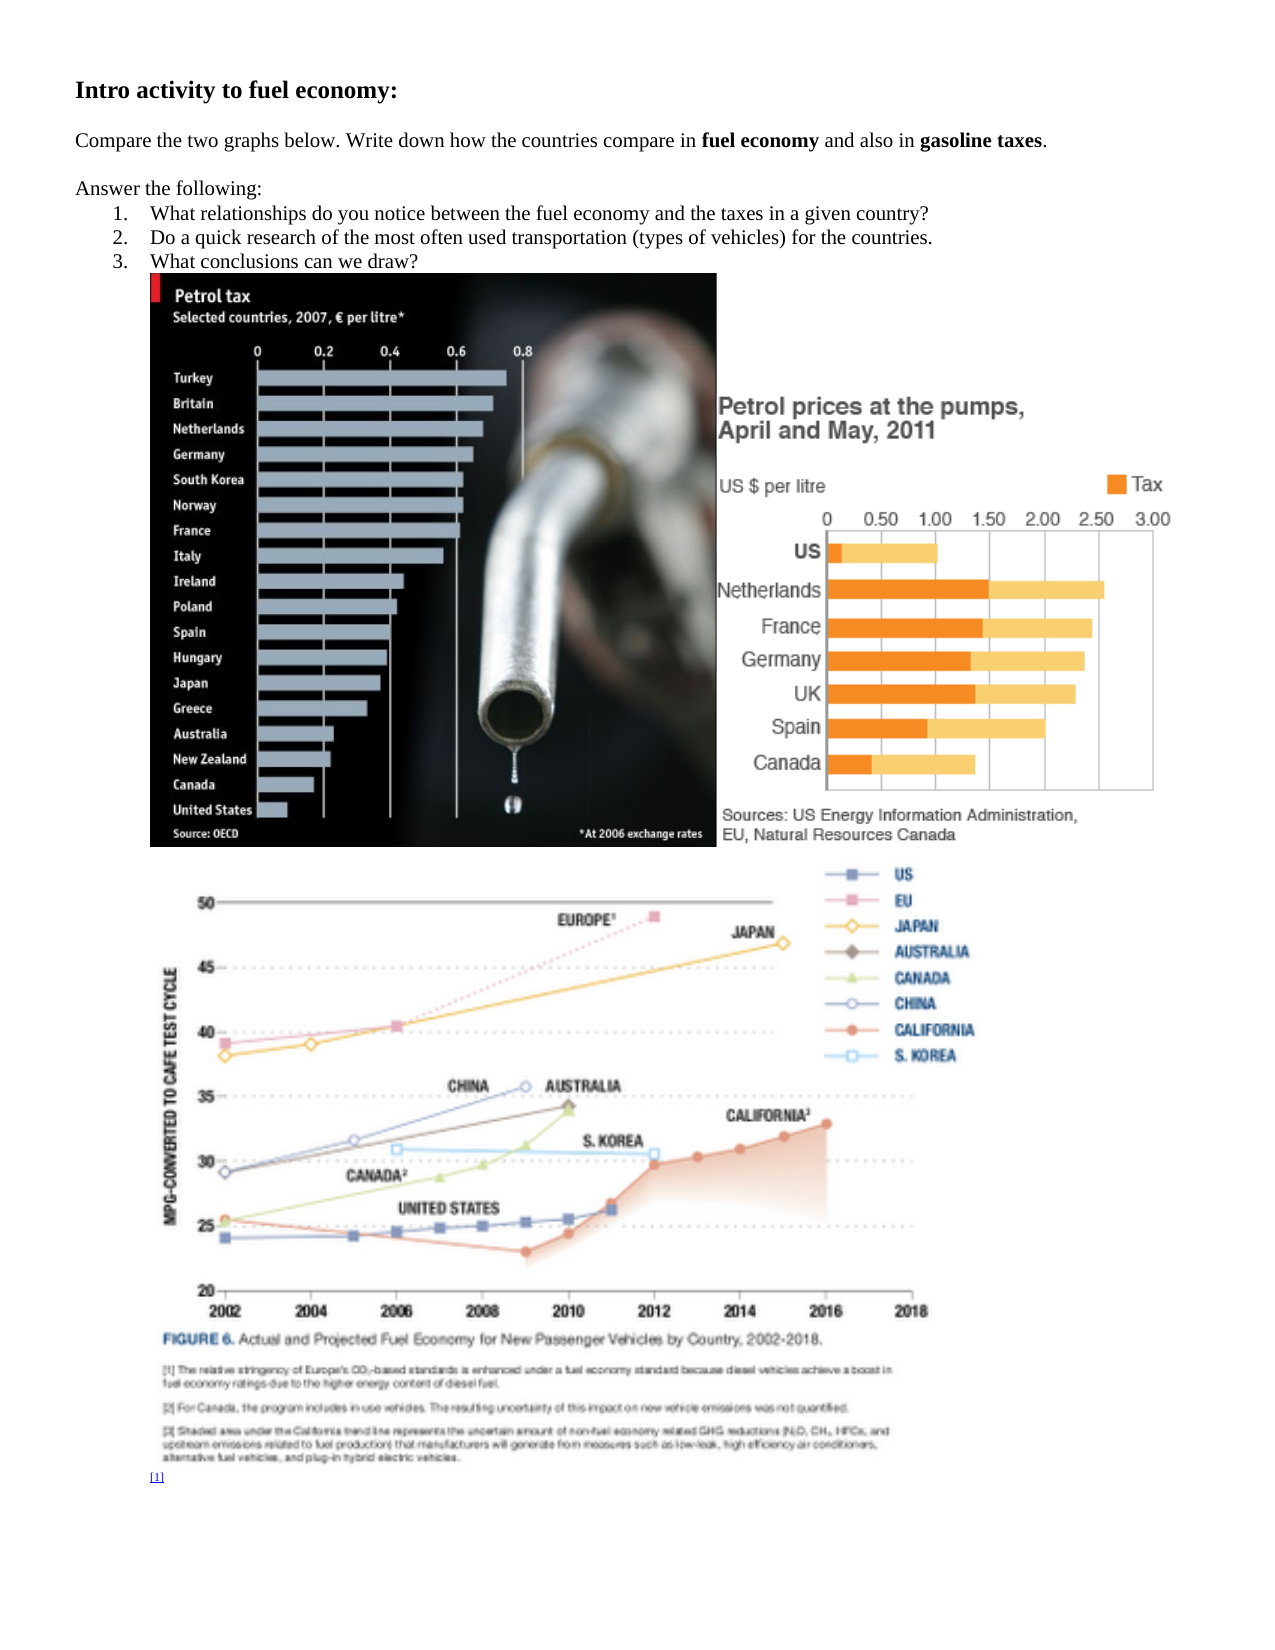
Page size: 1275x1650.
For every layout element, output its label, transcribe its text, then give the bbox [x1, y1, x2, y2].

picture [150, 273, 1172, 1470]
text Intro activity to fuel economy: Compare the two graphs below. Write down how the countries compare in fuel economy and also in gasoline taxes. Answer the following: [75, 75, 1200, 200]
list What relationships do you notice between the fuel economy and the taxes in a given country? [112, 200, 1200, 224]
list Do a quick research of the most often used transportation (types of vehicles) for the countries. [112, 225, 1200, 249]
